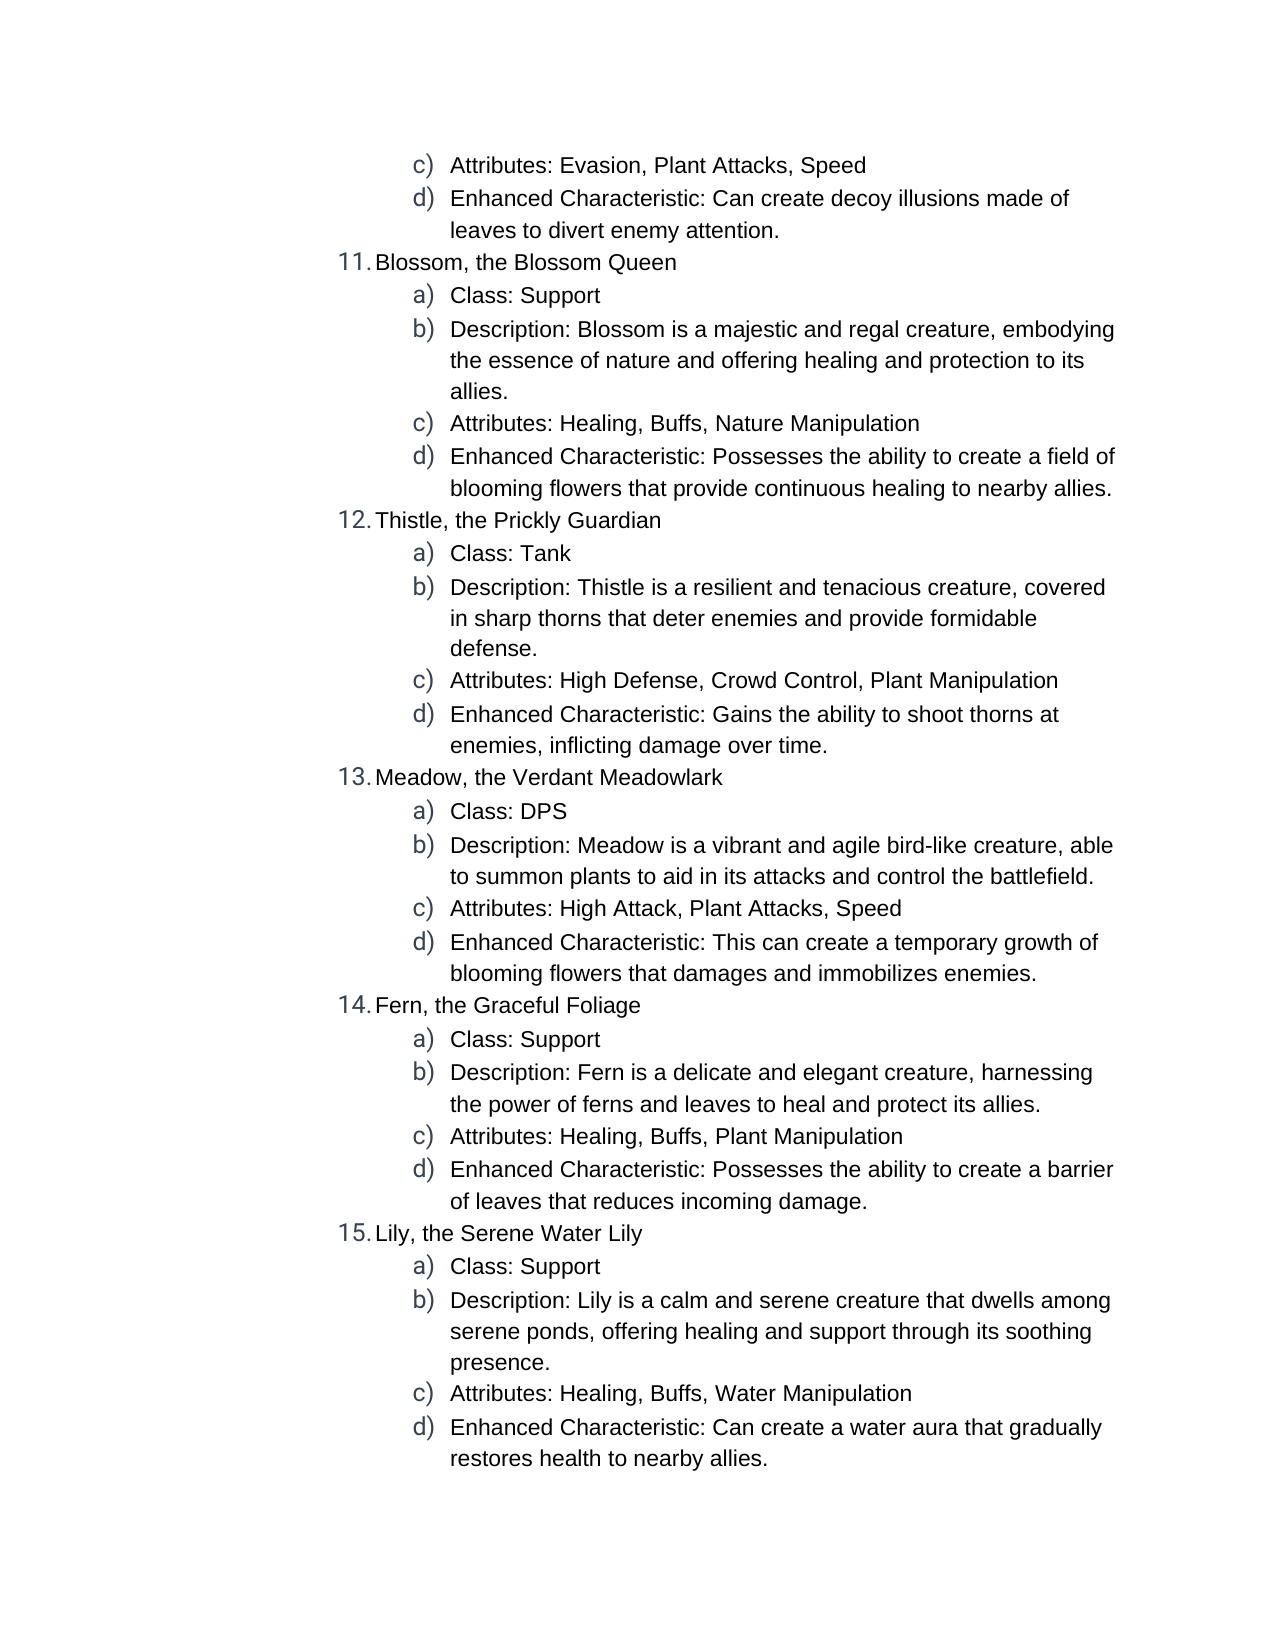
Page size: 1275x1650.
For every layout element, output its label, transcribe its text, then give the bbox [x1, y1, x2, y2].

list Description: Fern is a delicate and elegant creature, harnessing the power of ferns and leaves to heal and protect its allies. [412, 1057, 1125, 1117]
list Lily, the Serene Water Lily [337, 1218, 1125, 1247]
list Attributes: Healing, Buffs, Plant Manipulation [412, 1121, 1125, 1150]
list Class: Tank [412, 538, 1125, 568]
list Enhanced Characteristic: Gains the ability to shoot thorns at enemies, inflicting damage over time. [412, 699, 1125, 759]
list Class: Support [412, 1024, 1125, 1053]
list Description: Thistle is a resilient and tenacious creature, covered in sharp thorns that deter enemies and provide formidable defense. [412, 572, 1125, 662]
list Class: DPS [412, 796, 1125, 826]
list Description: Blossom is a majestic and regal creature, embodying the essence of nature and offering healing and protection to its allies. [412, 314, 1125, 404]
list Attributes: Healing, Buffs, Nature Manipulation [412, 408, 1125, 437]
list Attributes: High Attack, Plant Attacks, Speed [412, 893, 1125, 922]
list Enhanced Characteristic: Can create decoy illusions made of leaves to divert enemy attention. [412, 184, 1125, 243]
list Description: Lily is a calm and serene creature that dwells among serene ponds, offering healing and support through its soothing presence. [412, 1285, 1125, 1375]
list Attributes: Healing, Buffs, Water Manipulation [412, 1379, 1125, 1408]
list Fern, the Graceful Foliage [337, 990, 1125, 1019]
list Blossom, the Blossom Queen [337, 247, 1125, 276]
list Enhanced Characteristic: Can create a water aura that gradually restores health to nearby allies. [412, 1412, 1125, 1472]
list Class: Support [412, 281, 1125, 310]
list Attributes: Evasion, Plant Attacks, Speed [412, 150, 1125, 179]
list Thistle, the Prickly Guardian [337, 505, 1125, 534]
list Description: Meadow is a vibrant and agile bird-like creature, able to summon plants to aid in its attacks and control the battlefield. [412, 830, 1125, 889]
list Enhanced Characteristic: This can create a temporary growth of blooming flowers that damages and immobilizes enemies. [412, 927, 1125, 986]
list Enhanced Characteristic: Possesses the ability to create a field of blooming flowers that provide continuous healing to nearby allies. [412, 441, 1125, 501]
list Meadow, the Verdant Meadowlark [337, 763, 1125, 792]
list Enhanced Characteristic: Possesses the ability to create a barrier of leaves that reduces incoming damage. [412, 1154, 1125, 1214]
list Class: Support [412, 1251, 1125, 1281]
list Attributes: High Defense, Crowd Control, Plant Manipulation [412, 666, 1125, 695]
